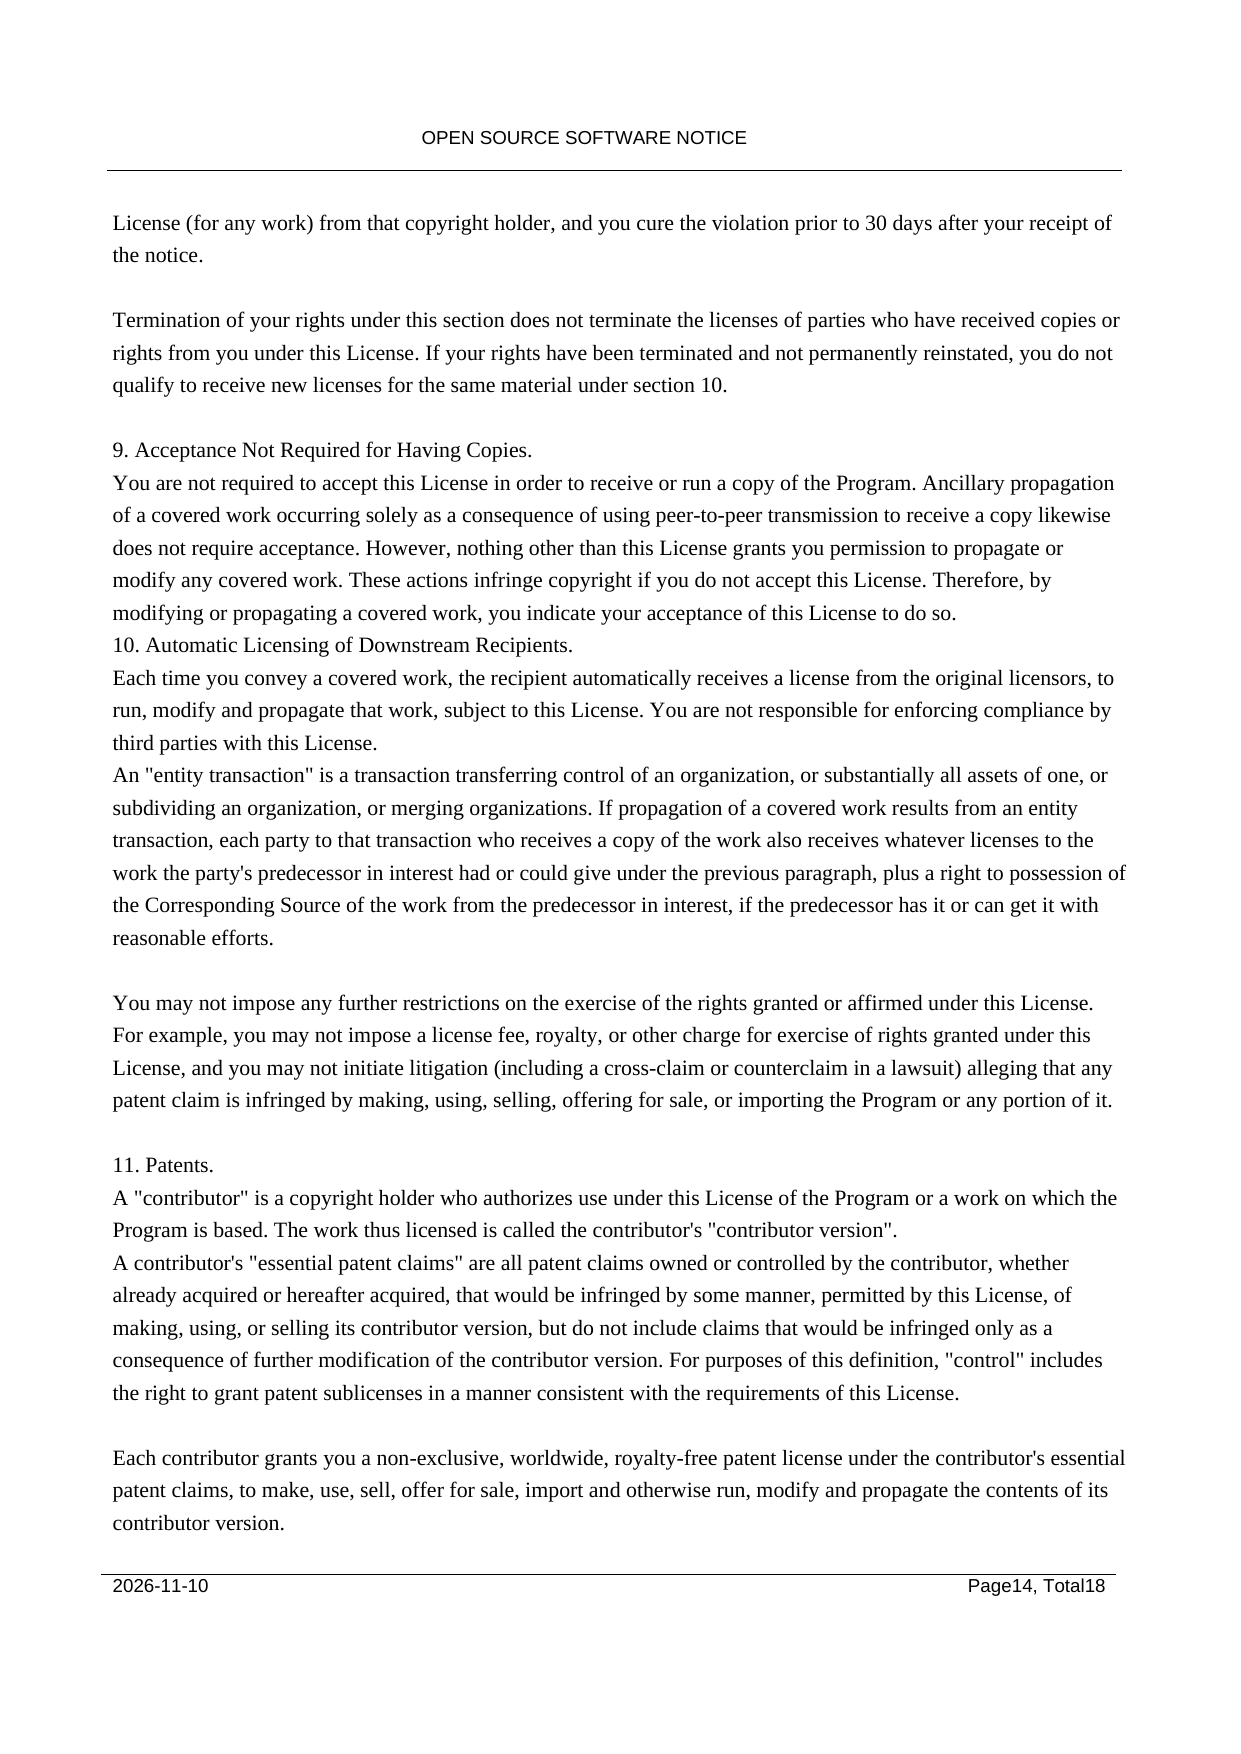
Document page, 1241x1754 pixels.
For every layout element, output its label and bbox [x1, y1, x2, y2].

text [112, 206, 1128, 1539]
